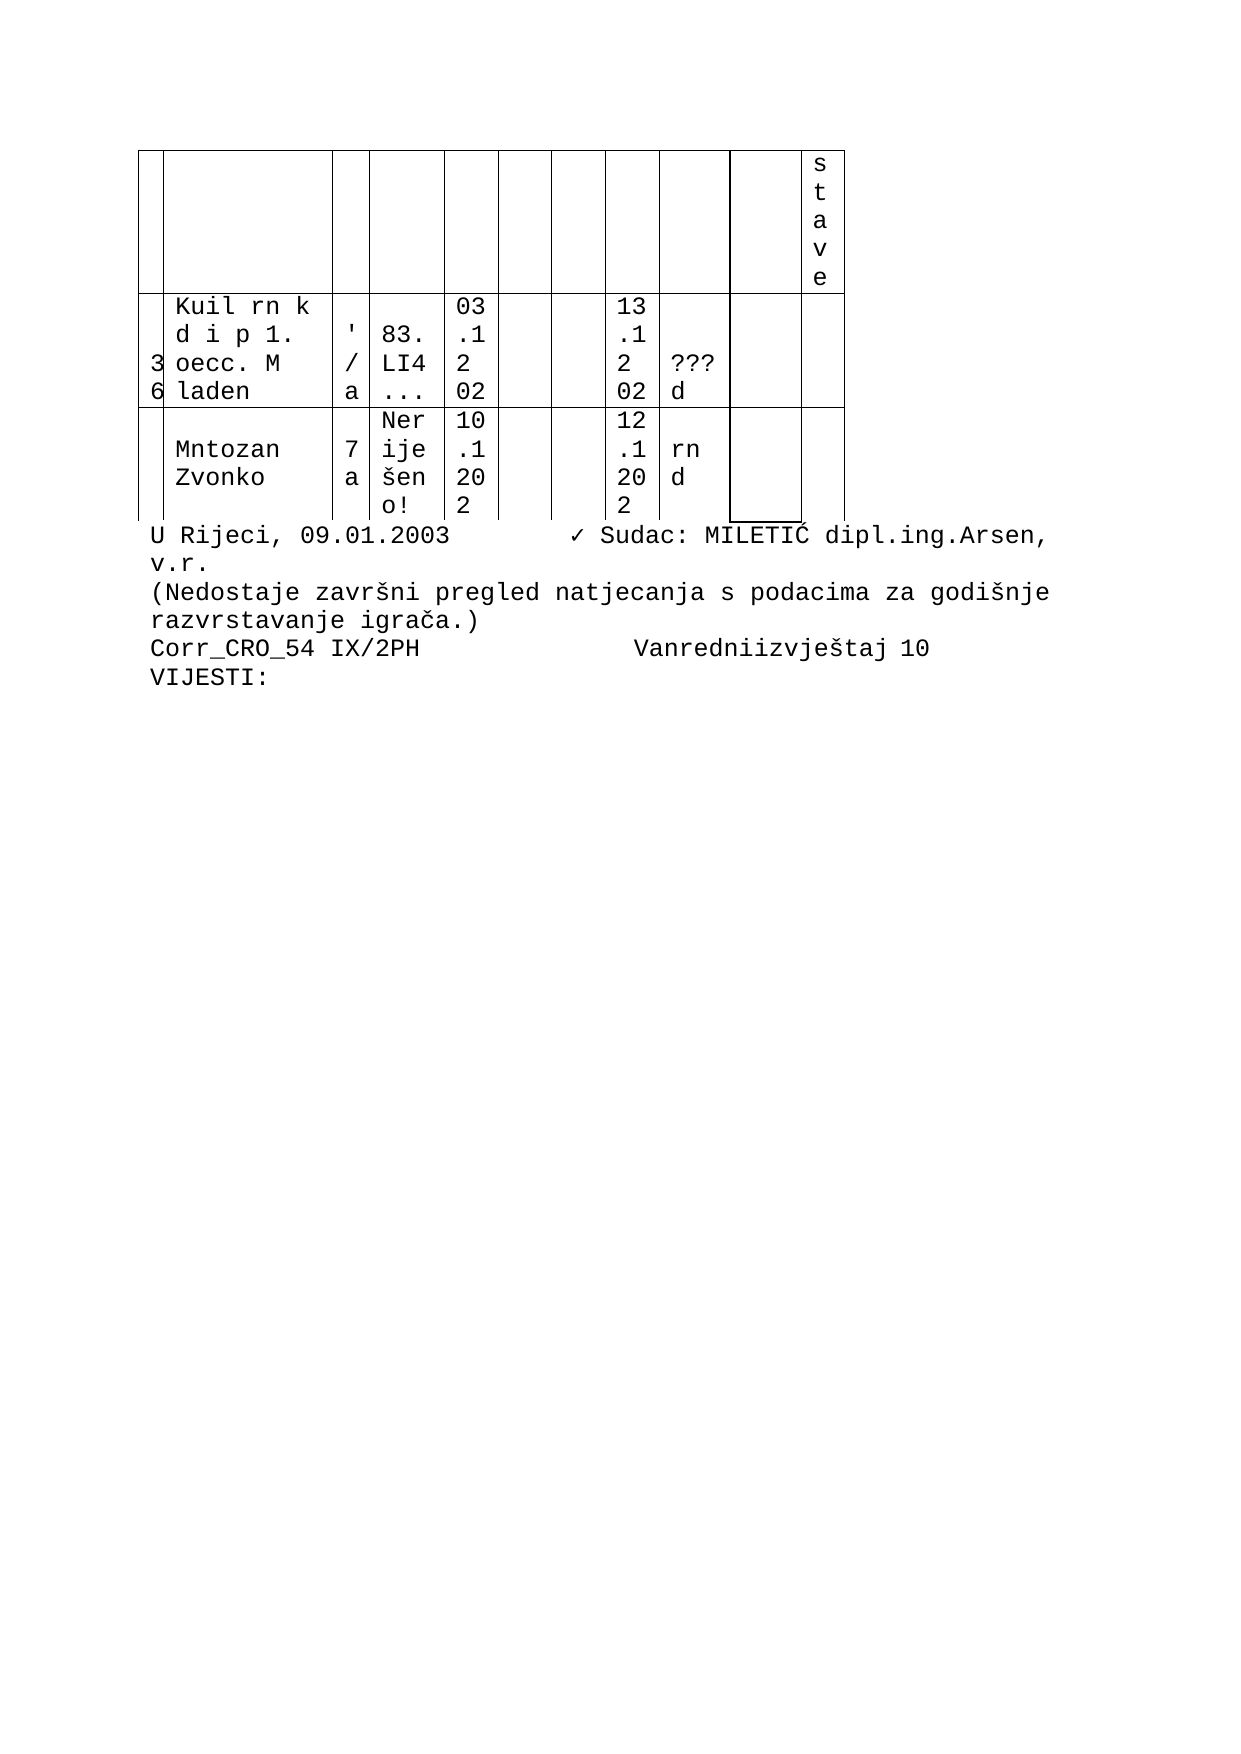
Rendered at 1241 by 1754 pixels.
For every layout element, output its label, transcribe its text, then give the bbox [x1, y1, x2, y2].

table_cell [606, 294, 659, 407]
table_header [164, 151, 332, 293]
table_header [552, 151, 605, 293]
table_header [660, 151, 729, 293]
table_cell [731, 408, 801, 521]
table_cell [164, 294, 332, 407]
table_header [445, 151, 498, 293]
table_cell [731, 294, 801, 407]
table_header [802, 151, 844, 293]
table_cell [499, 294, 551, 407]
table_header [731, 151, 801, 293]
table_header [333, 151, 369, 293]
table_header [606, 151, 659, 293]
text Corr_CRO_54 IX/2PH Vanredni izvještaj 10 [150, 636, 1090, 664]
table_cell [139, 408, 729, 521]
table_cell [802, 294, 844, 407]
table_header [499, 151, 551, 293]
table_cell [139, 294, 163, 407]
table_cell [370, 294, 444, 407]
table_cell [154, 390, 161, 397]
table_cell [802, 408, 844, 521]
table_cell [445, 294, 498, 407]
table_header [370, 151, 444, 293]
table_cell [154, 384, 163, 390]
text U Rijeci, 09.01.2003 ✓ Sudac: MILETIĆ dipl.ing.Arsen, v.r. [150, 522, 1090, 579]
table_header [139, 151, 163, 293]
text (Nedostaje završni pregled natjecanja s podacima za godišnje razvrstavanje igrača.) [150, 579, 1090, 636]
text VIJESTI: [150, 664, 1090, 692]
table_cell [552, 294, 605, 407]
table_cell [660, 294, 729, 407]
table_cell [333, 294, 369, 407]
